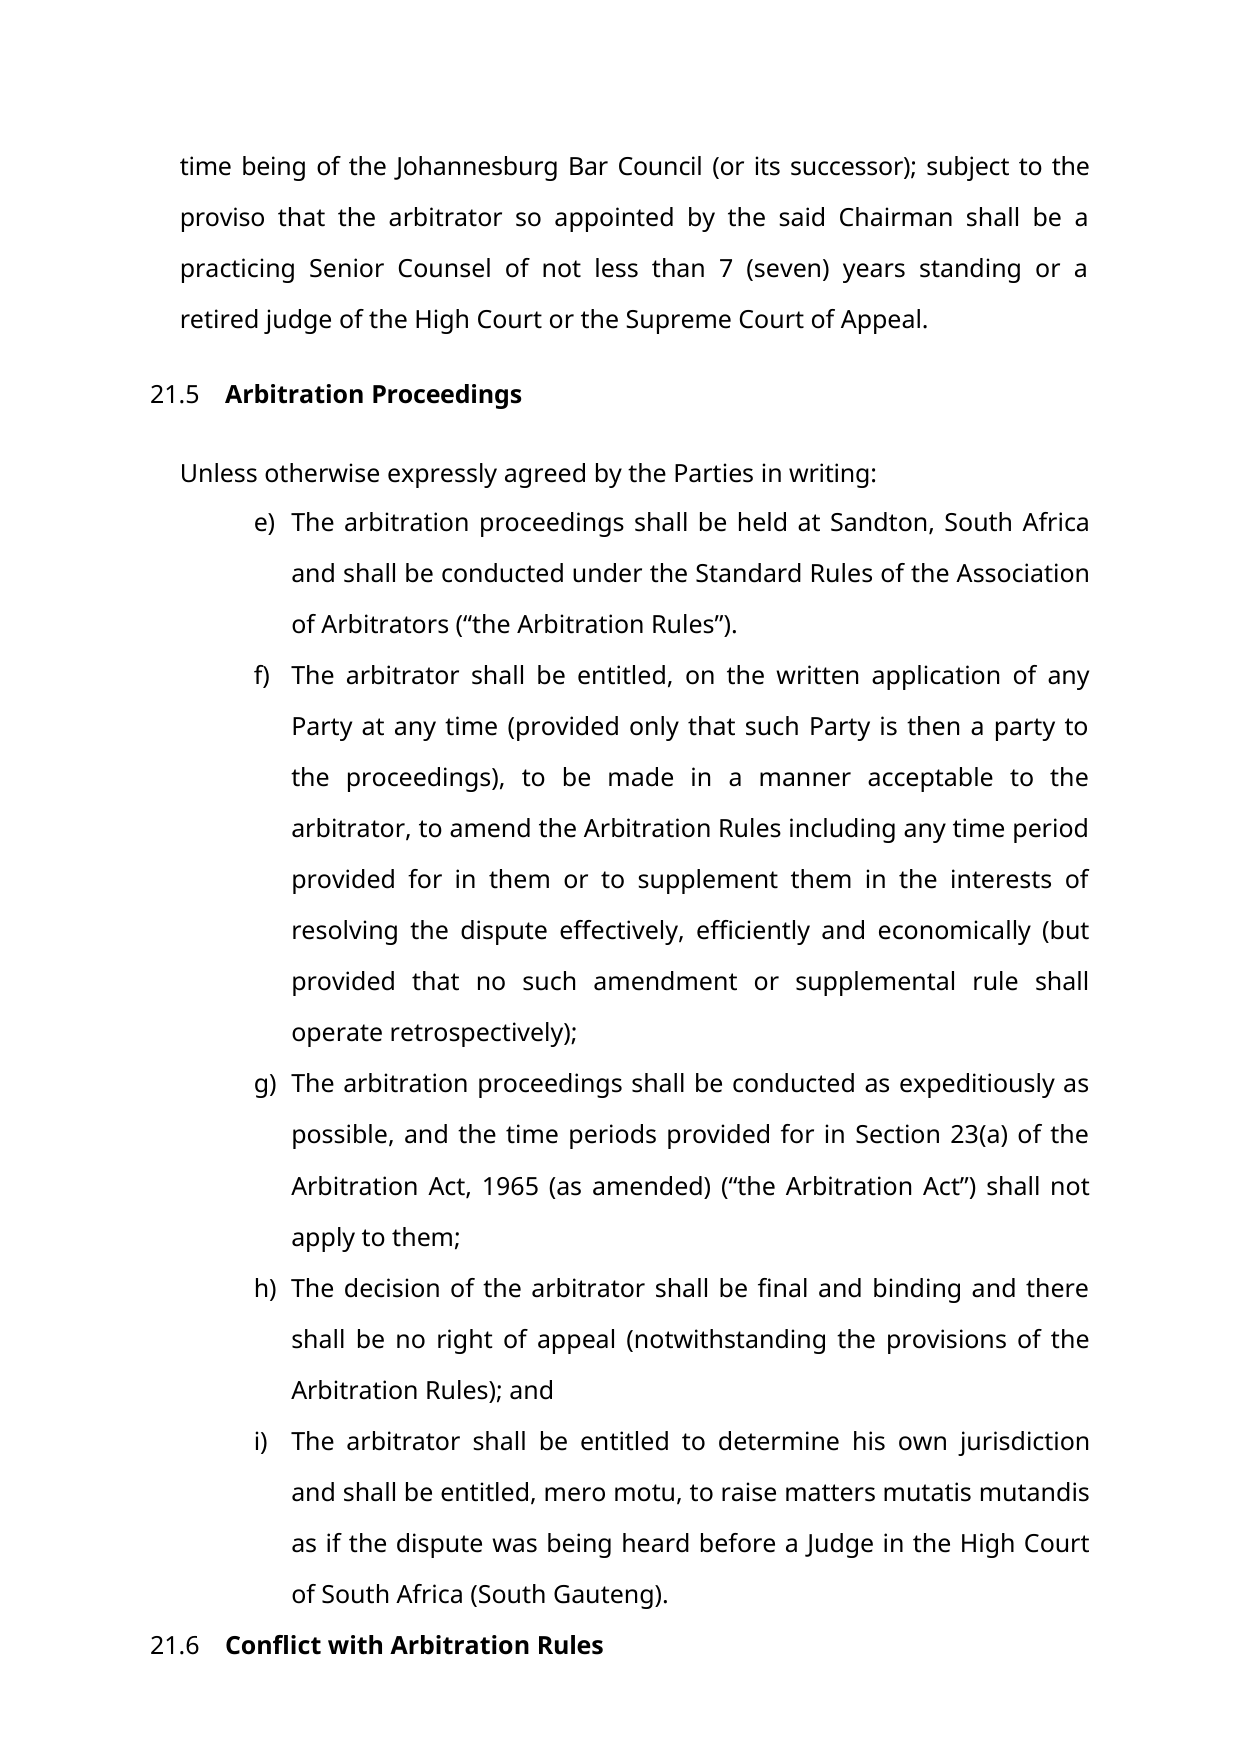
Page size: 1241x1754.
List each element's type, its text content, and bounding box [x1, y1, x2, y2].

subtitle Conflict with Arbitration Rules [150, 1627, 1240, 1662]
text time being of the Johannesburg Bar Council (or its successor); subject to the proviso that the arbitrator so appointed by the said Chairman shall be a practicing Senior Counsel of not less than 7 (seven) years standing or a retired judge of the High Court or the Supreme Court of Appeal. [179, 148, 1090, 335]
list The arbitration proceedings shall be held at Sandton, South Africa and shall be conducted under the Standard Rules of the Association of Arbitrators (“the Arbitration Rules”). [253, 504, 1091, 641]
list The arbitrator shall be entitled, on the written application of any Party at any time (provided only that such Party is then a party to the proceedings), to be made in a manner acceptable to the arbitrator, to amend the Arbitration Rules including any time period provided for in them or to supplement them in the interests of resolving the dispute effectively, efficiently and economically (but provided that no such amendment or supplemental rule shall operate retrospectively); [253, 657, 1090, 1049]
subtitle Arbitration Proceedings [150, 377, 1240, 411]
list The arbitration proceedings shall be conducted as expeditiously as possible, and the time periods provided for in Section 23(a) of the Arbitration Act, 1965 (as amended) (“the Arbitration Act”) shall not apply to them; [253, 1066, 1090, 1253]
list The decision of the arbitrator shall be final and binding and there shall be no right of appeal (notwithstanding the provisions of the Arbitration Rules); and [253, 1270, 1090, 1406]
text Unless otherwise expressly agreed by the Parties in writing: [179, 455, 1240, 489]
list The arbitrator shall be entitled to determine his own jurisdiction and shall be entitled, mero motu, to raise matters mutatis mutandis as if the dispute was being heard before a Judge in the High Court of South Africa (South Gauteng). [253, 1423, 1090, 1611]
